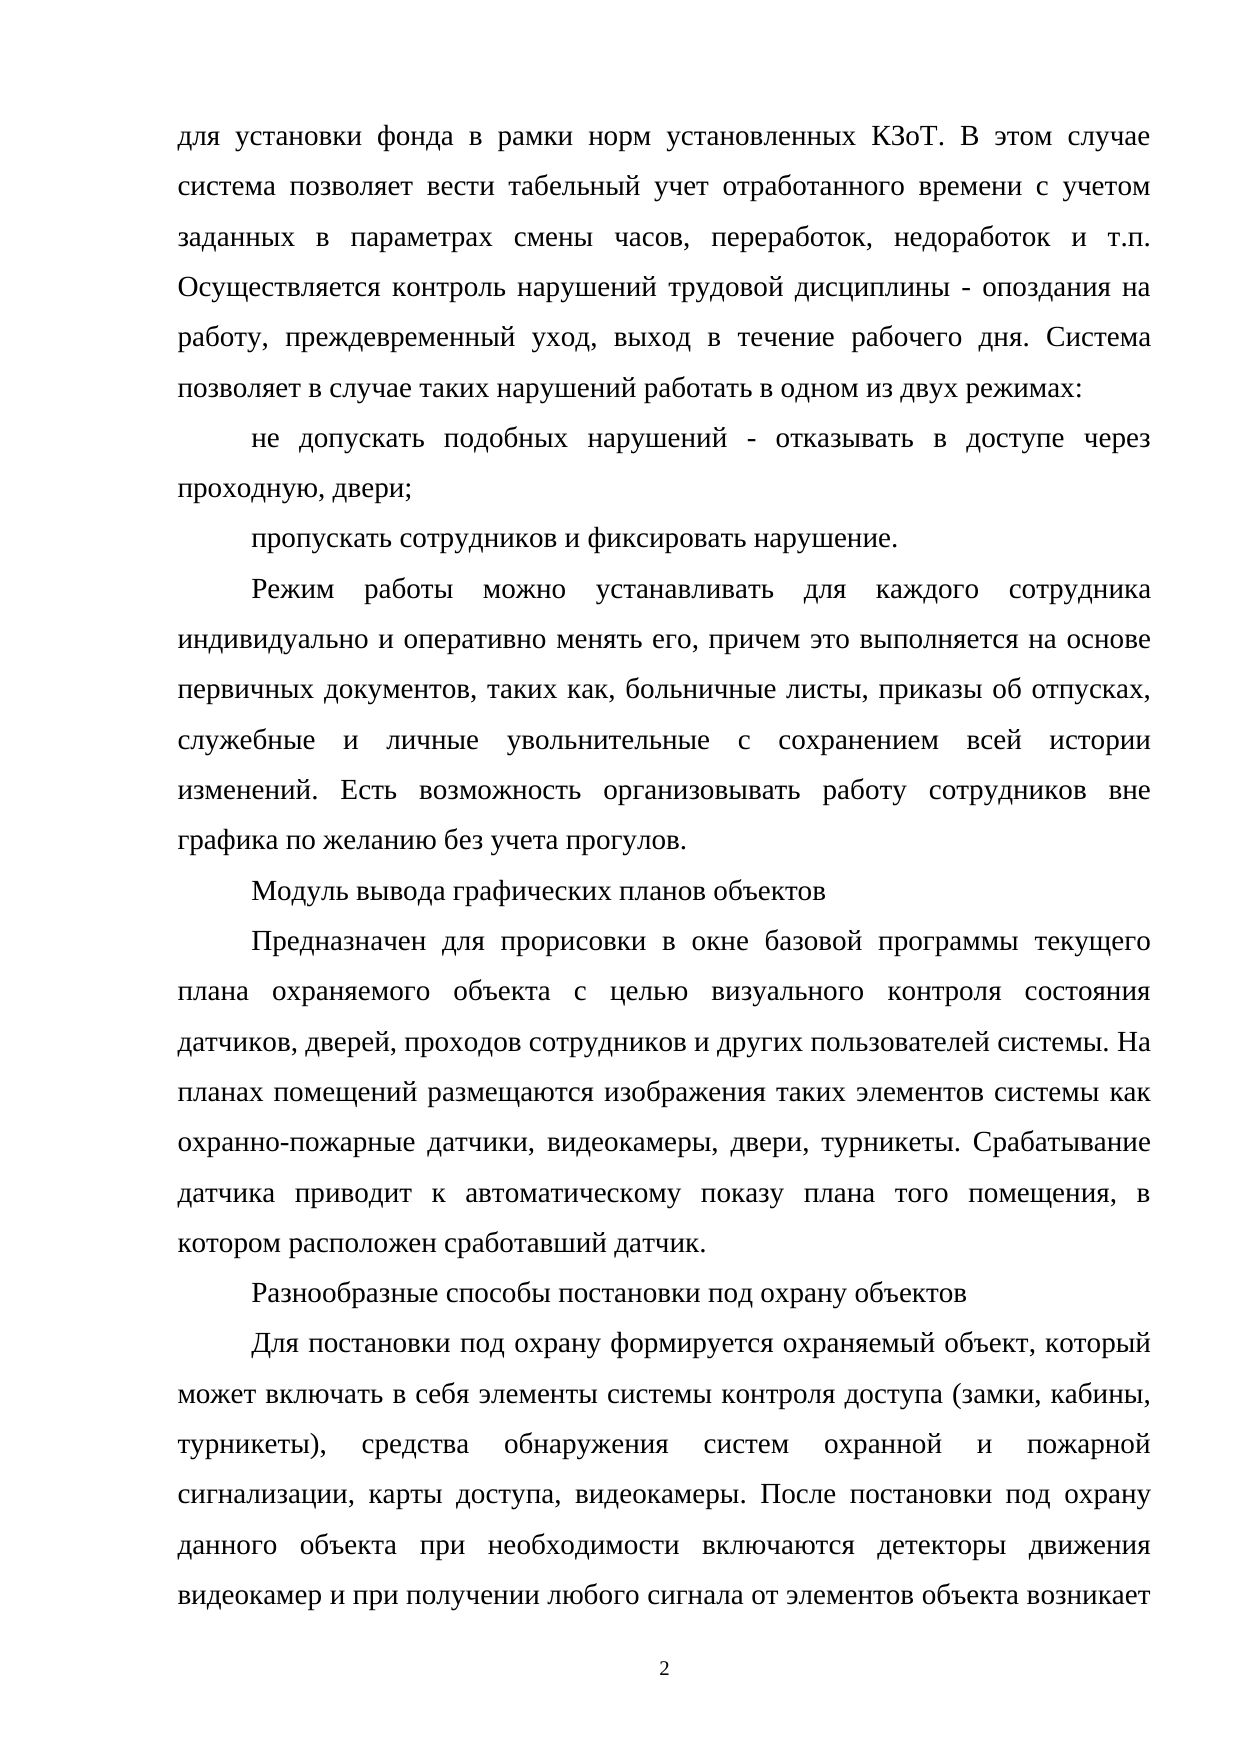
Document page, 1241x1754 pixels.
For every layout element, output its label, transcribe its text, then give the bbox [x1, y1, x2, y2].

text Модуль вывода графических планов объектов [177, 873, 1152, 906]
text не допускать подобных нарушений - отказывать в доступе через проходную, двери; [177, 420, 1152, 504]
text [177, 118, 1152, 403]
text пропускать сотрудников и фиксировать нарушение. [177, 521, 1152, 554]
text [177, 1326, 1152, 1611]
text Разнообразные способы постановки под охрану объектов [177, 1275, 1152, 1309]
text Режим работы можно устанавливать для каждого сотрудника индивидуально и оперативно менять его, причем это выполняется на основе первичных документов, таких как, больничные листы, приказы об отпусках, служебные и личные увольнительные с сохранением всей истории изменений. Есть возможность организовывать работу сотрудников вне графика по желанию без учета прогулов. [177, 571, 1152, 856]
text Предназначен для прорисовки в окне базовой программы текущего плана охраняемого объекта с целью визуального контроля состояния датчиков, дверей, проходов сотрудников и других пользователей системы. На планах помещений размещаются изображения таких элементов системы как охранно-пожарные датчики, видеокамеры, двери, турникеты. Срабатывание датчика приводит к автоматическому показу плана того помещения, в котором расположен сработавший датчик. [177, 923, 1152, 1258]
